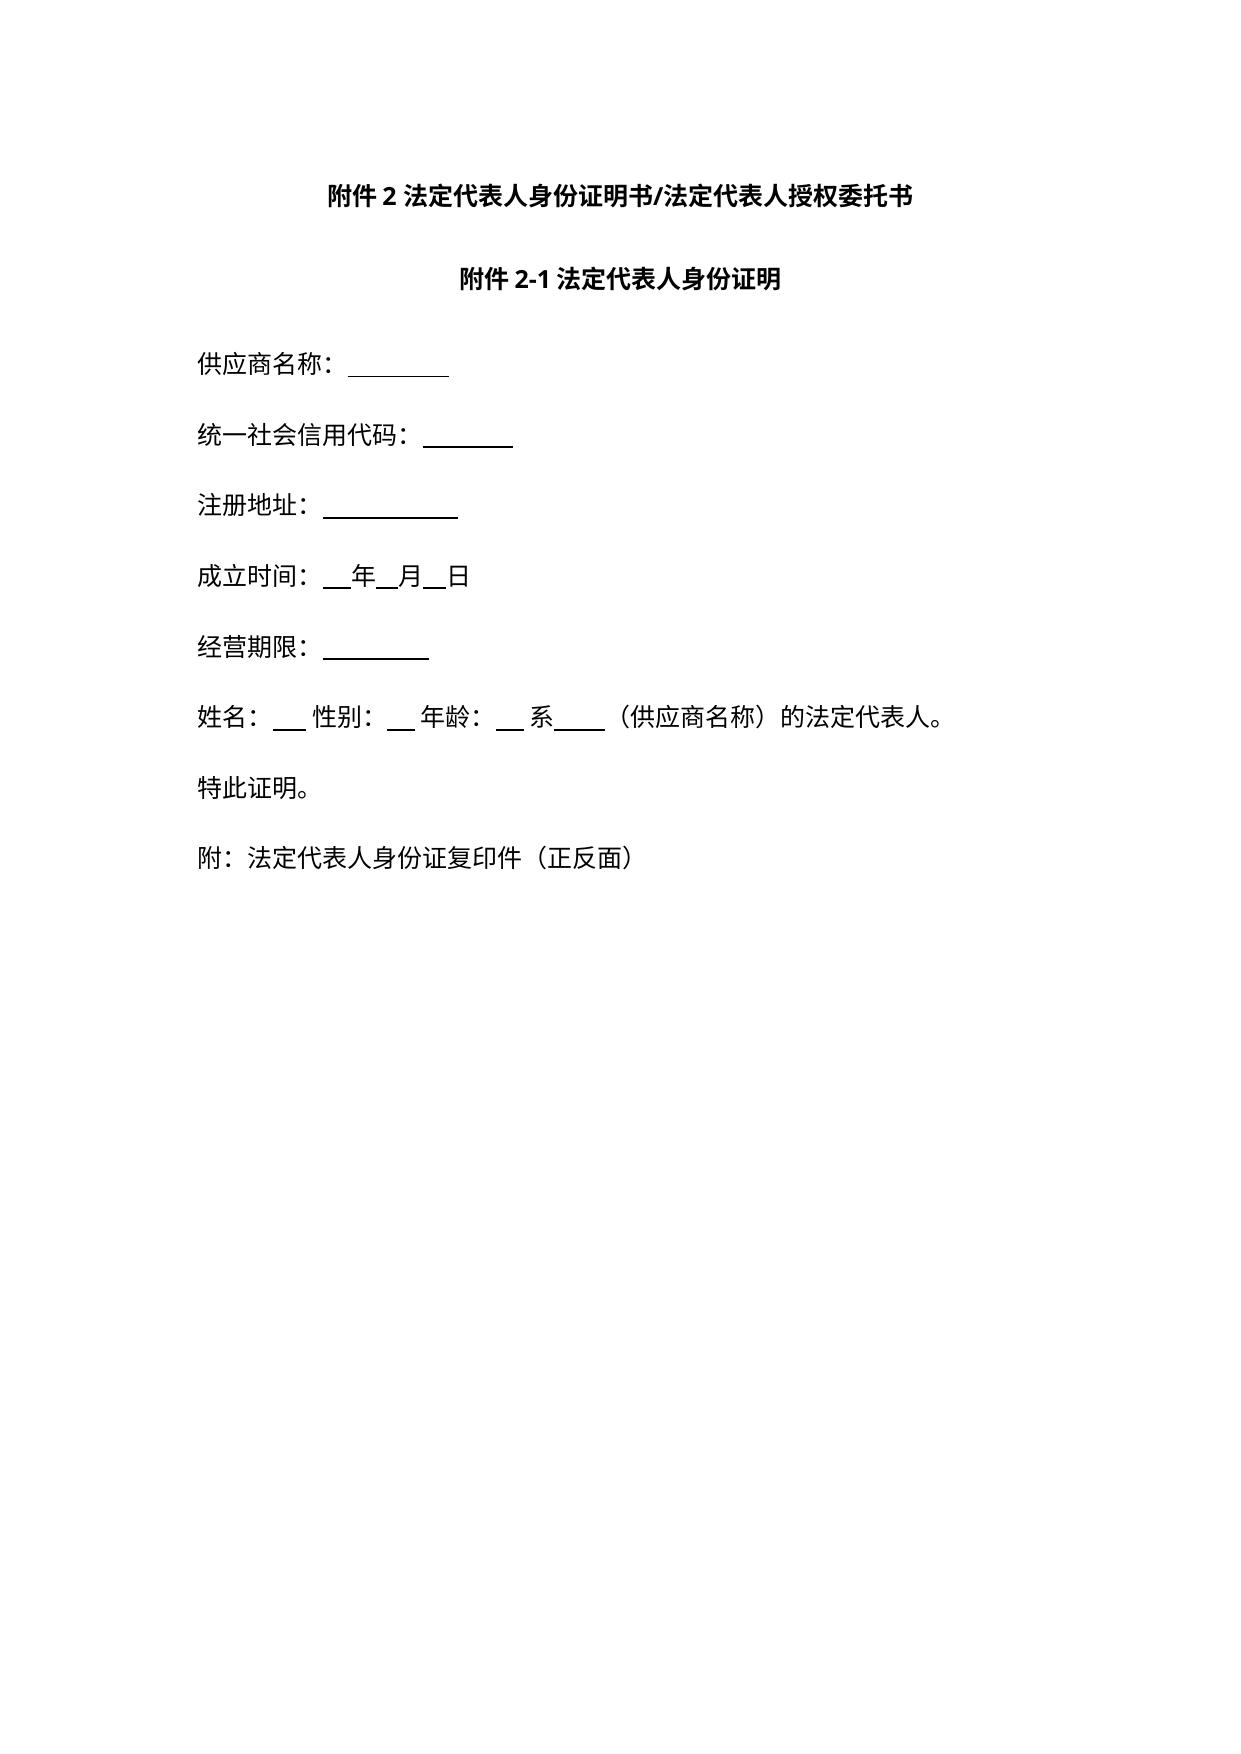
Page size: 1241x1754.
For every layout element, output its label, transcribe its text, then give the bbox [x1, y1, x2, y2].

subtitle 附件2-1法定代表人身份证明 [148, 245, 1093, 310]
text 成立时间： 年 月 日 [148, 556, 1093, 593]
text 特此证明。 [148, 768, 1093, 804]
text 姓名： 性别： 年龄： 系 （供应商名称）的法定代表人。 [148, 698, 1093, 734]
text 附：法定代表人身份证复印件（正反面） [148, 839, 1093, 875]
text 注册地址： [148, 486, 1093, 522]
text 供应商名称： [148, 344, 1093, 381]
subtitle 附件2 法定代表人身份证明书/法定代表人授权委托书 [148, 162, 1093, 227]
text 经营期限： [148, 627, 1093, 663]
text 统一社会信用代码： [148, 415, 1093, 451]
